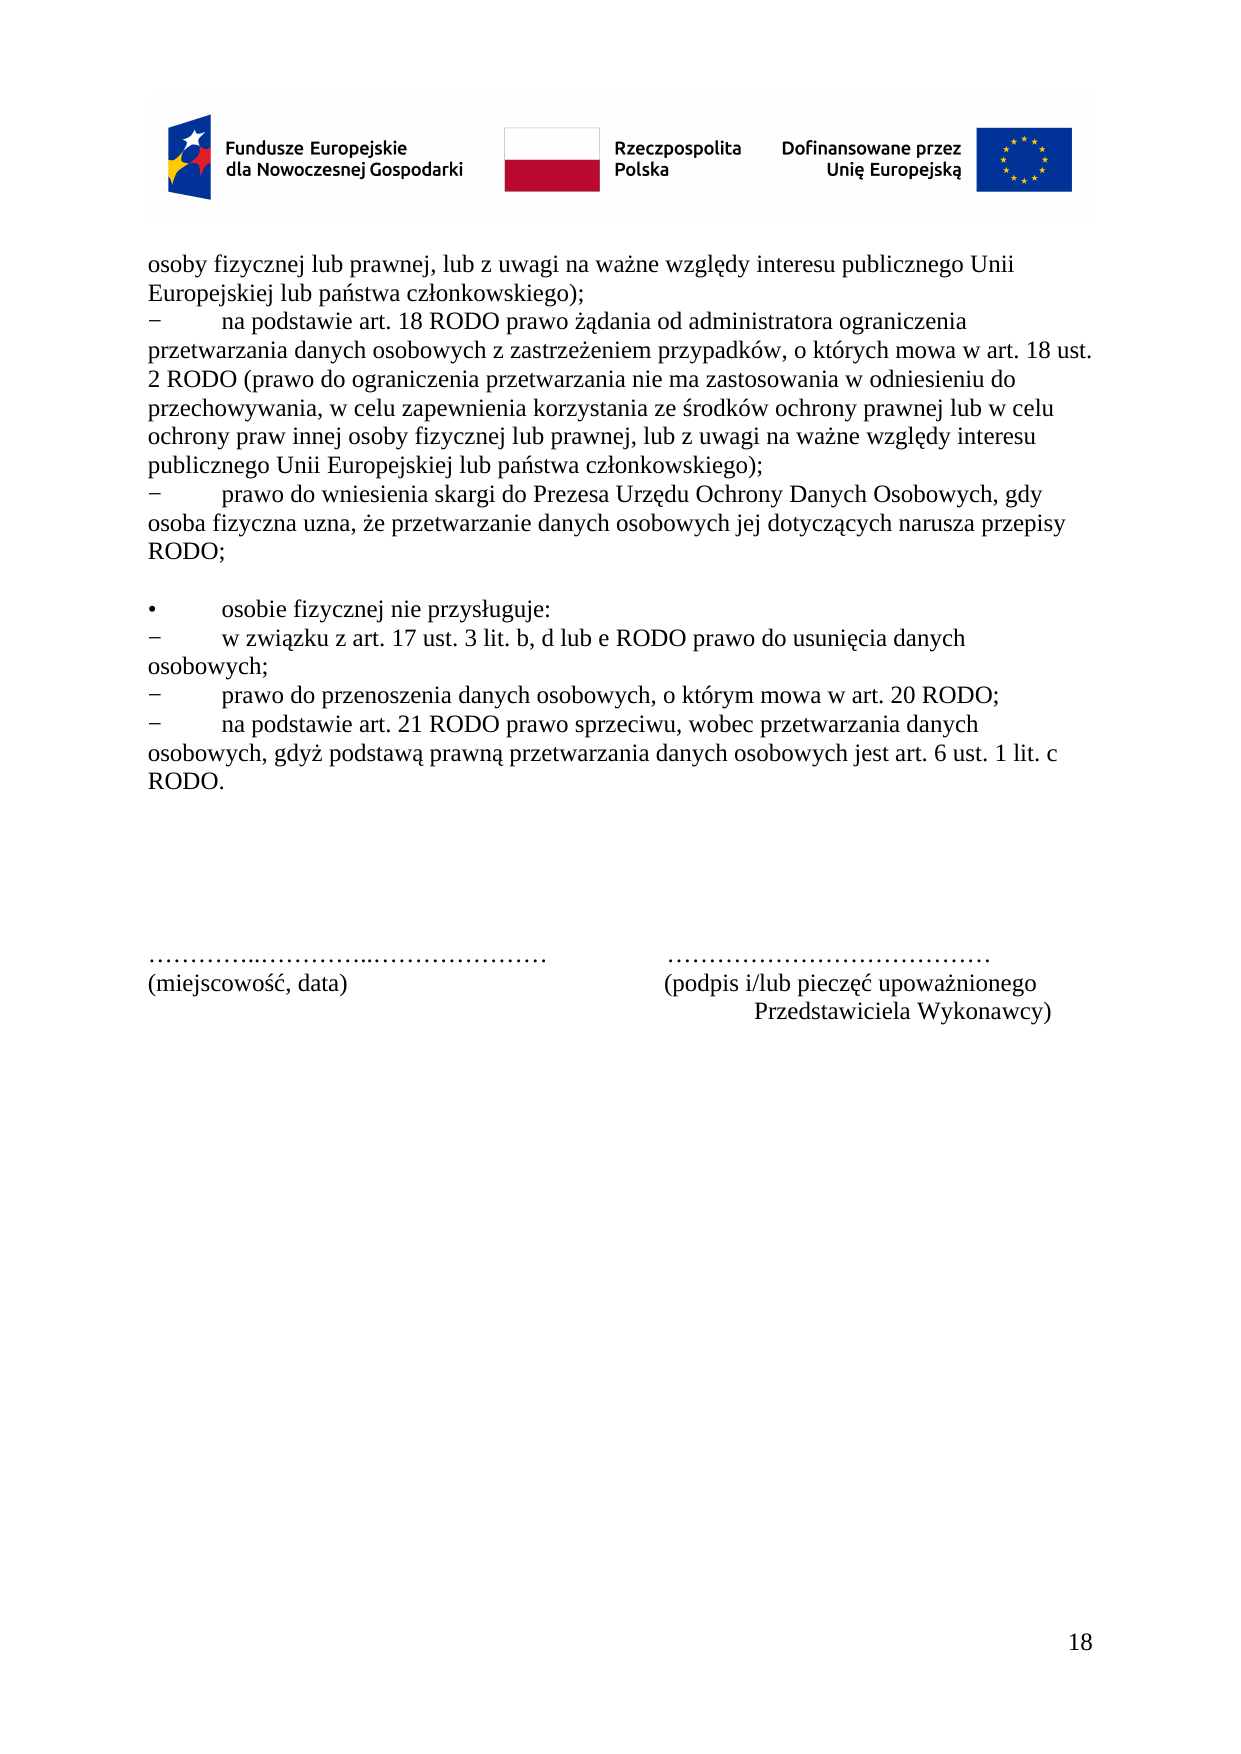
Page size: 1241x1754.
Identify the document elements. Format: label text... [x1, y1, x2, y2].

text − prawo do wniesienia skargi do Prezesa Urzędu Ochrony Danych Osobowych, gdy osoba fizyczna uzna, że przetwarzanie danych osobowych jej dotyczących narusza przepisy RODO; [148, 479, 1093, 565]
text − na podstawie art. 18 RODO prawo żądania od administratora ograniczenia przetwarzania danych osobowych z zastrzeżeniem przypadków, o których mowa w art. 18 ust. 2 RODO (prawo do ograniczenia przetwarzania nie ma zastosowania w odniesieniu do przechowywania, w celu zapewnienia korzystania ze środków ochrony prawnej lub w celu ochrony praw innej osoby fizycznej lub prawnej, lub z uwagi na ważne względy interesu publicznego Unii Europejskiej lub państwa członkowskiego); [148, 306, 1093, 479]
picture [147, 93, 1093, 221]
text − w związku z art. 17 ust. 3 lit. b, d lub e RODO prawo do usunięcia danych osobowych; [148, 623, 1093, 680]
text − prawo do przenoszenia danych osobowych, o którym mowa w art. 20 RODO; [148, 680, 1093, 709]
text Przedstawiciela Wykonawcy) [148, 996, 1093, 1025]
text (miejscowość, data) (podpis i/lub pieczęć upoważnionego [148, 968, 1093, 996]
text • osobie fizycznej nie przysługuje: [148, 594, 1093, 623]
text − na podstawie art. 21 RODO prawo sprzeciwu, wobec przetwarzania danych osobowych, gdyż podstawą prawną przetwarzania danych osobowych jest art. 6 ust. 1 lit. c RODO. [148, 709, 1093, 795]
text …………..…………..………………… ………………………………… [148, 939, 1093, 968]
